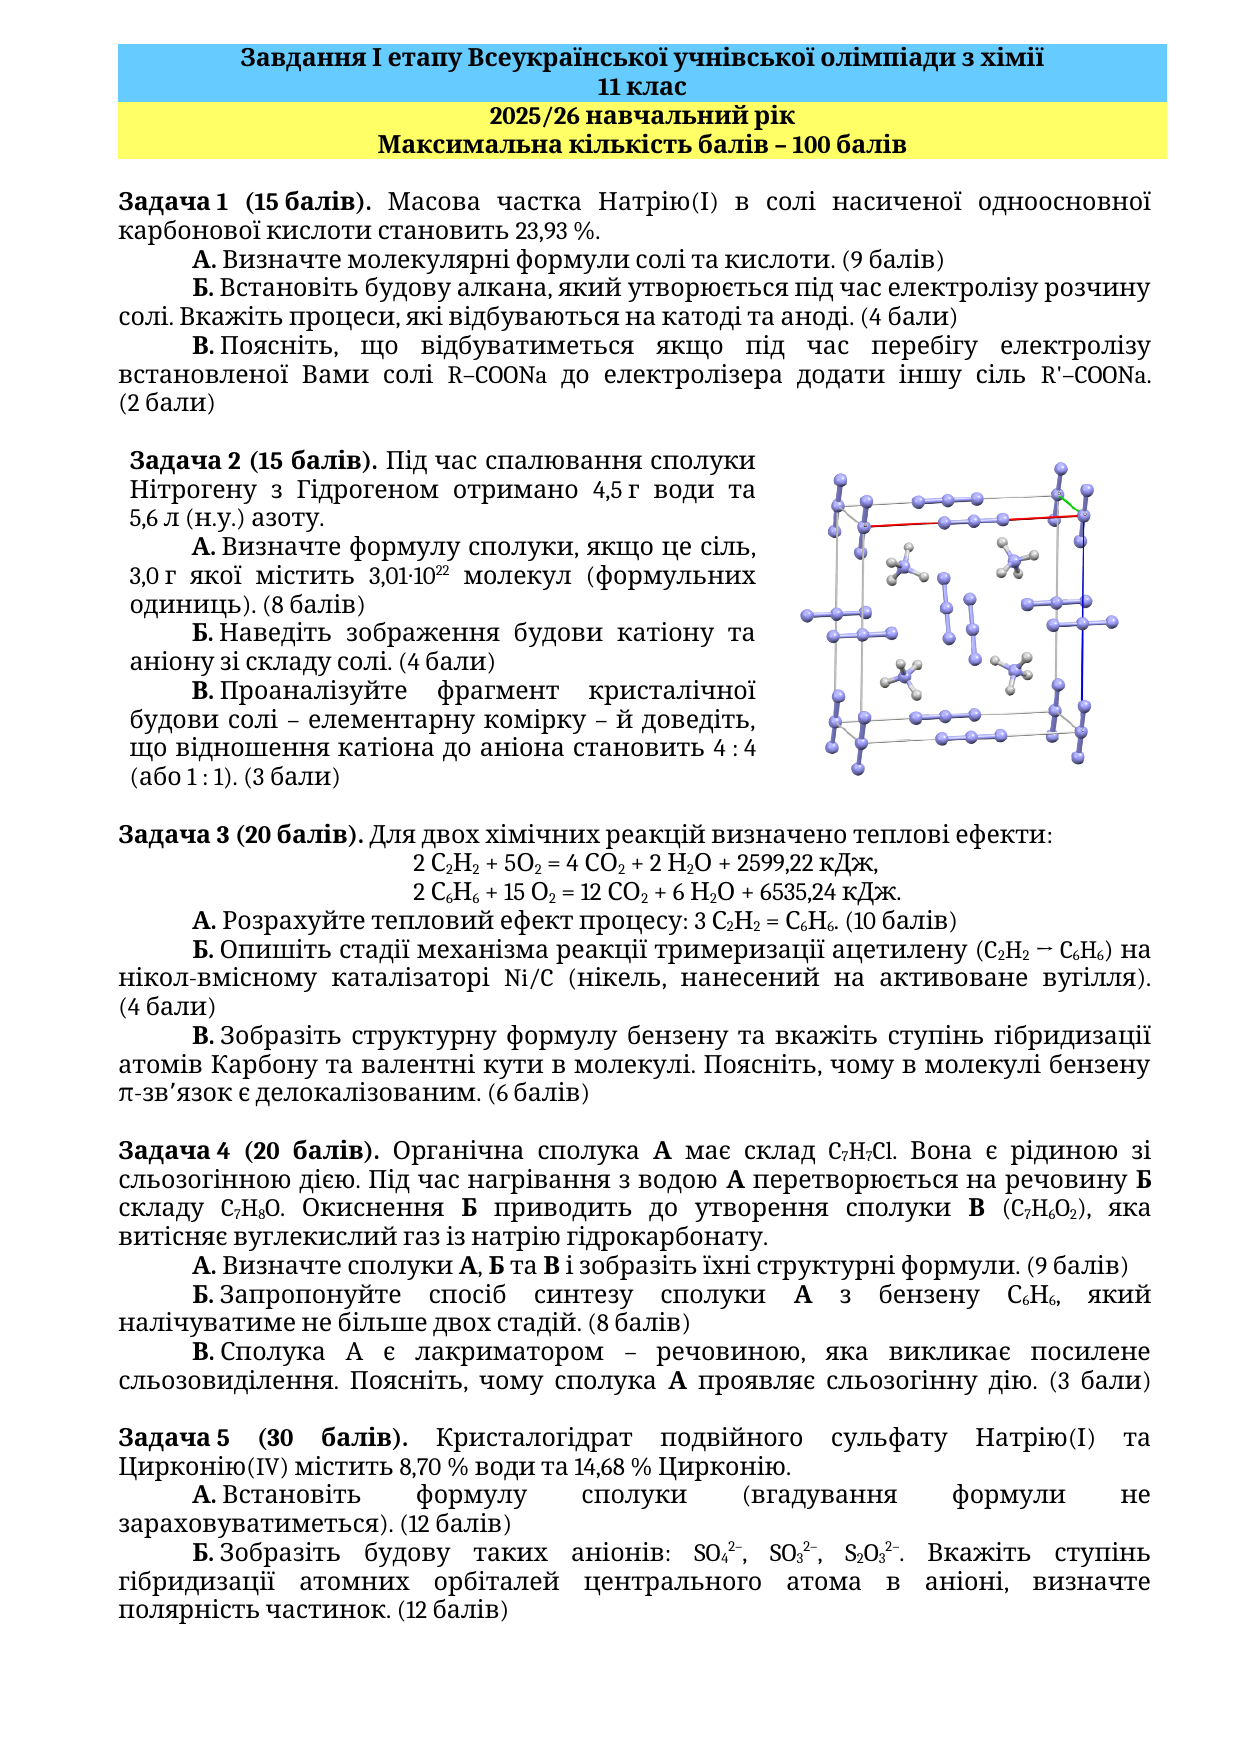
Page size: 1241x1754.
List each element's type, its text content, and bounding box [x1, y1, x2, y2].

table_cell 2025/26 навчальний рік Максимальна кількість балів – 100 балів [118, 102, 1167, 159]
text Задача 4 (20 балів). Органічна сполука А має склад C7H7Cl. Вона є рідиною зі сльозогінною дією. Під час нагрівання з водою А перетворюється на речовину Б складу C7H8O. Окиснення Б приводить до утворення сполуки В (C7H6O2), яка витісняє вуглекислий газ із натрію гідрокарбонату. [118, 1137, 1152, 1252]
text Б. Опишіть стадії механізма реакції тримеризації ацетилену (C2H2 → C6H6) на нікол-вмісному каталізаторі Ni/C (нікель, нанесений на активоване вугілля). (4 бали) [118, 936, 1152, 1022]
text А. Визначте сполуки А, Б та В і зобразіть їхні структурні формули. (9 балів) [118, 1252, 1152, 1281]
table_header Задача 2 (15 балів). Під час спалювання сполуки Нітрогену з Гідрогеном отримано 4,5 г води та 5,6 л (н.у.) азоту. А. Визначте формулу сполуки, якщо це сіль, 3,0 г якої містить 3,01∙1022 молекул (формульних одиниць). (8 балів) Б. Наведіть зображення будови катіону та аніону зі складу солі. (4 бали) В. Проаналізуйте фрагмент кристалічної будови солі – елементарну комірку – й доведіть, що відношення катіона до аніона становить 4 : 4 (або 1 : 1). (3 бали) [118, 447, 767, 792]
text 2 С6Н6 + 15 О2 = 12 СО2 + 6 Н2О + 6535,24 кДж. [339, 878, 1152, 907]
text В. Зобразіть структурну формулу бензену та вкажіть ступінь гібридизації атомів Карбону та валентні кути в молекулі. Поясніть, чому в молекулі бензену π-зв՚язок є делокалізованим. (6 балів) [118, 1022, 1152, 1108]
text В. Поясніть, що відбуватиметься якщо під час перебігу електролізу встановленої Вами солі R–COONa до електролізера додати іншу сіль R'–COONa. (2 бали) [118, 332, 1152, 418]
text А. Визначте молекулярні формули солі та кислоти. (9 балів) [118, 246, 1152, 274]
text Б. Зобразіть будову таких аніонів: SO42–, SO32–, S2O32–. Вкажіть ступінь гібридизації атомних орбіталей центрального атома в аніоні, визначте полярність частинок. (12 балів) [118, 1539, 1152, 1625]
text В. Сполука А є лакриматором – речовиною, яка викликає посилене сльозовиділення. Поясніть, чому сполука А проявляє сльозогінну дію. (3 бали) [118, 1338, 1152, 1424]
text А. Встановіть формулу сполуки (вгадування формули не зараховуватиметься). (12 балів) [118, 1481, 1152, 1539]
table_header [767, 447, 1151, 792]
table_header Завдання І етапу Всеукраїнської учнівської олімпіади з хімії 11 клас [118, 44, 1167, 102]
picture [784, 446, 1134, 791]
text 2 С2Н2 + 5О2 = 4 СО2 + 2 Н2О + 2599,22 кДж, [339, 849, 1152, 878]
text Б. Встановіть будову алкана, який утворюється під час електролізу розчину солі. Вкажіть процеси, які відбуваються на катоді та аноді. (4 бали) [118, 274, 1152, 332]
text А. Розрахуйте тепловий ефект процесу: 3 С2Н2 = С6Н6. (10 балів) [118, 907, 1152, 936]
text Задача 1 (15 балів). Масова частка Натрію(І) в солі насиченої одноосновної карбонової кислоти становить 23,93 %. [118, 188, 1152, 246]
text Б. Запропонуйте спосіб синтезу сполуки А з бензену С6Н6, який налічуватиме не більше двох стадій. (8 балів) [118, 1281, 1152, 1338]
text Задача 5 (30 балів). Кристалогідрат подвійного сульфату Натрію(І) та Цирконію(IV) містить 8,70 % води та 14,68 % Цирконію. [118, 1424, 1152, 1481]
text Задача 3 (20 балів). Для двох хімічних реакцій визначено теплові ефекти: [118, 821, 1152, 849]
